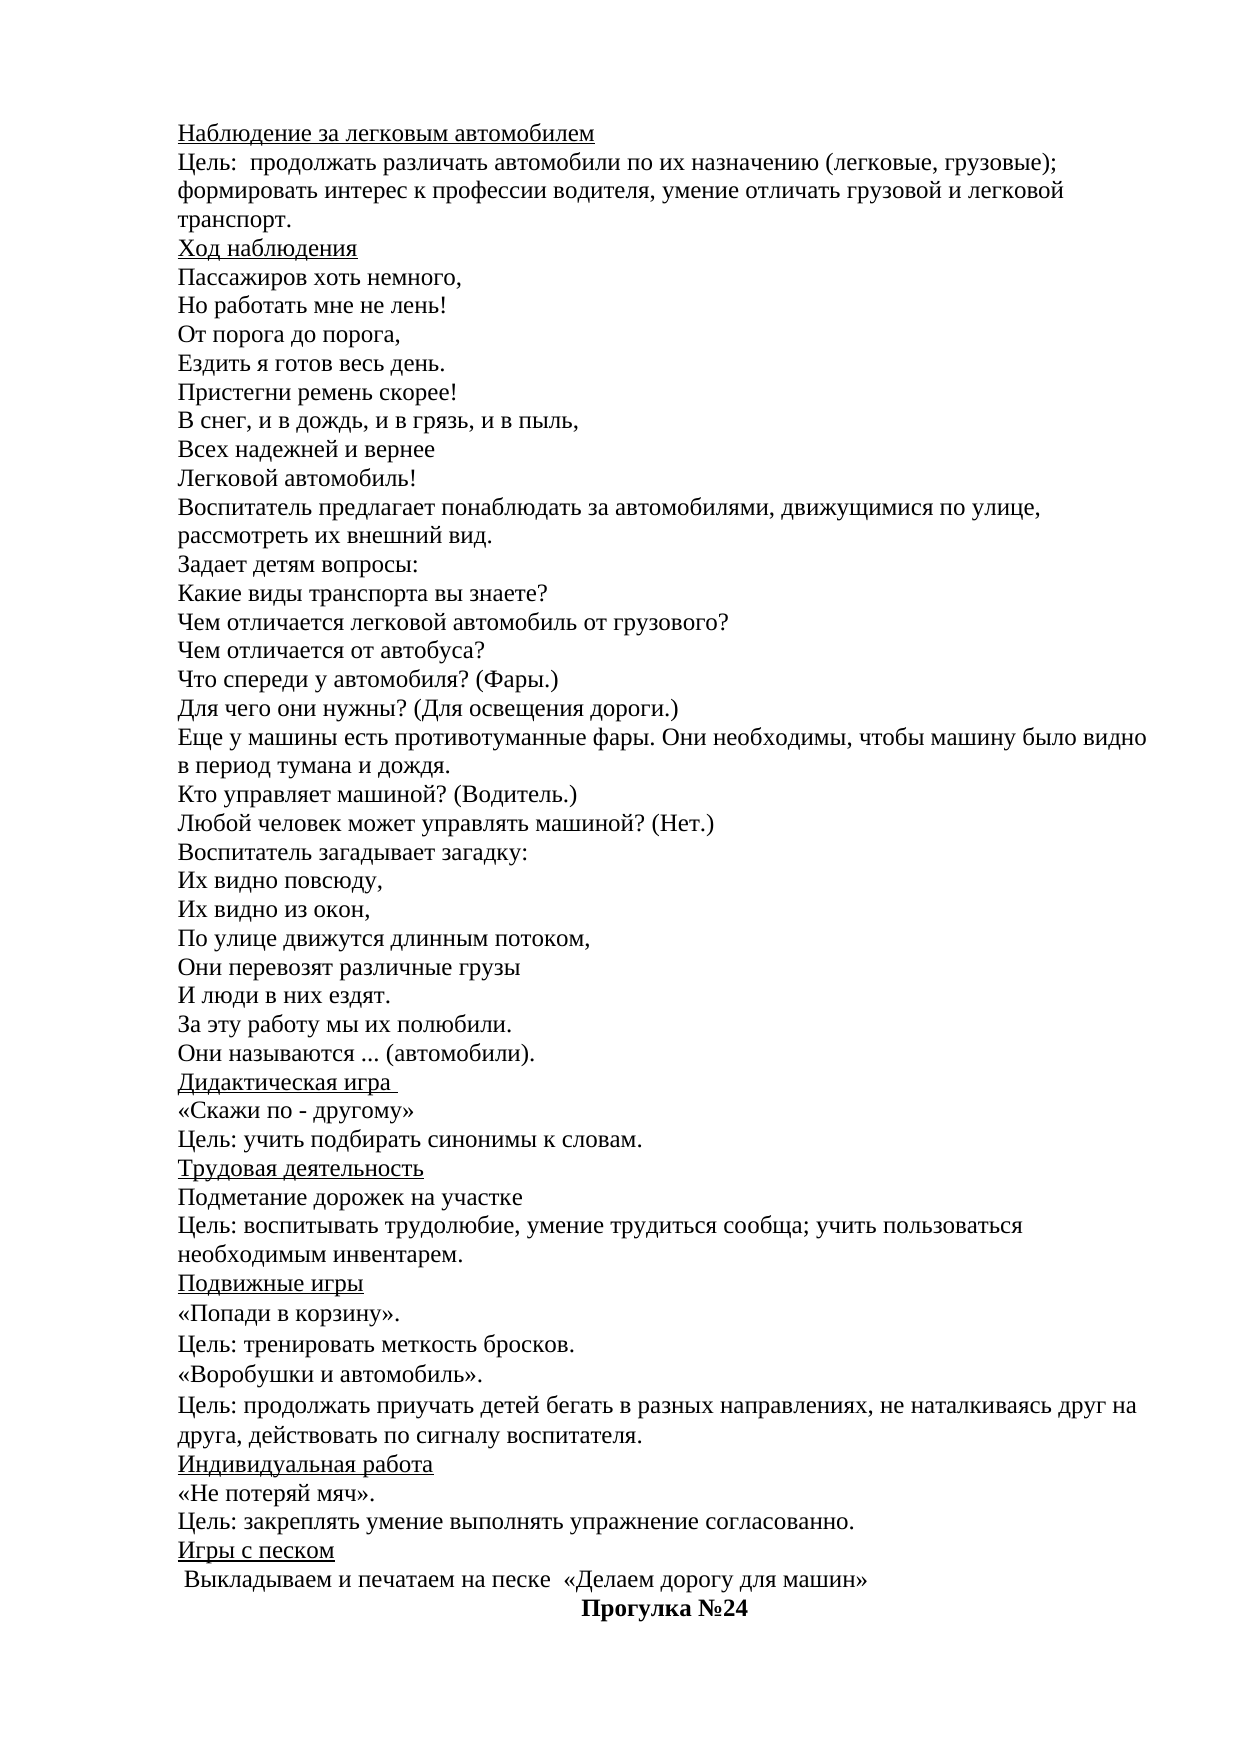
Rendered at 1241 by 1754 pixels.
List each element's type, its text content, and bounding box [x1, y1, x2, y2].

text Чем отличается от автобуса? [177, 636, 1152, 664]
text Для чего они нужны? (Для освещения дороги.) [177, 693, 1152, 722]
text Индивидуальная работа [177, 1449, 1152, 1478]
text Цель: продолжать различать автомобили по их назначению (легковые, грузовые); формировать интерес к профессии водителя, умение отличать грузовой и легковой транспорт. [177, 147, 1152, 233]
text Любой человек может управлять машиной? (Нет.) [177, 808, 1152, 837]
text Воспитатель предлагает понаблюдать за автомобилями, движущимися по улице, рассмотреть их внешний вид. [177, 492, 1152, 549]
text По улице движутся длинным потоком, [177, 923, 1152, 952]
text Задает детям вопросы: [177, 549, 1152, 578]
text Выкладываем и печатаем на песке «Делаем дорогу для машин» [177, 1564, 1152, 1593]
text Их видно из окон, [177, 894, 1152, 923]
text И люди в них ездят. [177, 981, 1152, 1009]
text Цель: воспитывать трудолюбие, умение трудиться сообща; учить пользоваться необходимым инвентарем. [177, 1211, 1152, 1268]
text Трудовая деятельность [177, 1153, 1152, 1182]
text За эту работу мы их полюбили. [177, 1009, 1152, 1038]
text Они называются ... (автомобили). [177, 1038, 1152, 1067]
text Их видно повсюду, [177, 866, 1152, 894]
text Цель: продолжать приучать детей бегать в разных направлениях, не наталкиваясь друг на друга, действовать по сигналу воспитателя. [177, 1388, 1152, 1449]
text «Воробушки и автомобиль». [177, 1358, 1152, 1388]
text Игры с песком [177, 1535, 1152, 1564]
text Подметание дорожек на участке [177, 1182, 1152, 1211]
text «Не потеряй мяч». [177, 1478, 1152, 1506]
text Дидактическая игра [177, 1067, 1152, 1096]
text Цель: учить подбирать синонимы к словам. [177, 1124, 1152, 1153]
text Что спереди у автомобиля? (Фары.) [177, 664, 1152, 693]
text Цель: закреплять умение выполнять упражнение согласованно. [177, 1506, 1152, 1535]
text Ход наблюдения [177, 233, 1152, 262]
text Пассажиров хоть немного, Но работать мне не лень! От порога до порога, Ездить я готов весь день. Пристегни ремень скорее! В снег, и в дождь, и в грязь, и в пыль, Всех надежней и вернее Легковой автомобиль! [177, 262, 1152, 492]
text Цель: тренировать меткость бросков. [177, 1327, 1152, 1358]
text Наблюдение за легковым автомобилем [177, 118, 1152, 147]
text Они перевозят различные грузы [177, 952, 1152, 981]
text Чем отличается легковой автомобиль от грузового? [177, 607, 1152, 636]
text Еще у машины есть противотуманные фары. Они необходимы, чтобы машину было видно в период тумана и дождя. [177, 722, 1152, 779]
text Подвижные игры [177, 1268, 1152, 1297]
text Прогулка №24 [177, 1593, 1152, 1621]
text Воспитатель загадывает загадку: [177, 837, 1152, 866]
text Какие виды транспорта вы знаете? [177, 578, 1152, 607]
text «Попади в корзину». [177, 1297, 1152, 1327]
text Кто управляет машиной? (Водитель.) [177, 779, 1152, 808]
text «Скажи по - другому» [177, 1096, 1152, 1124]
